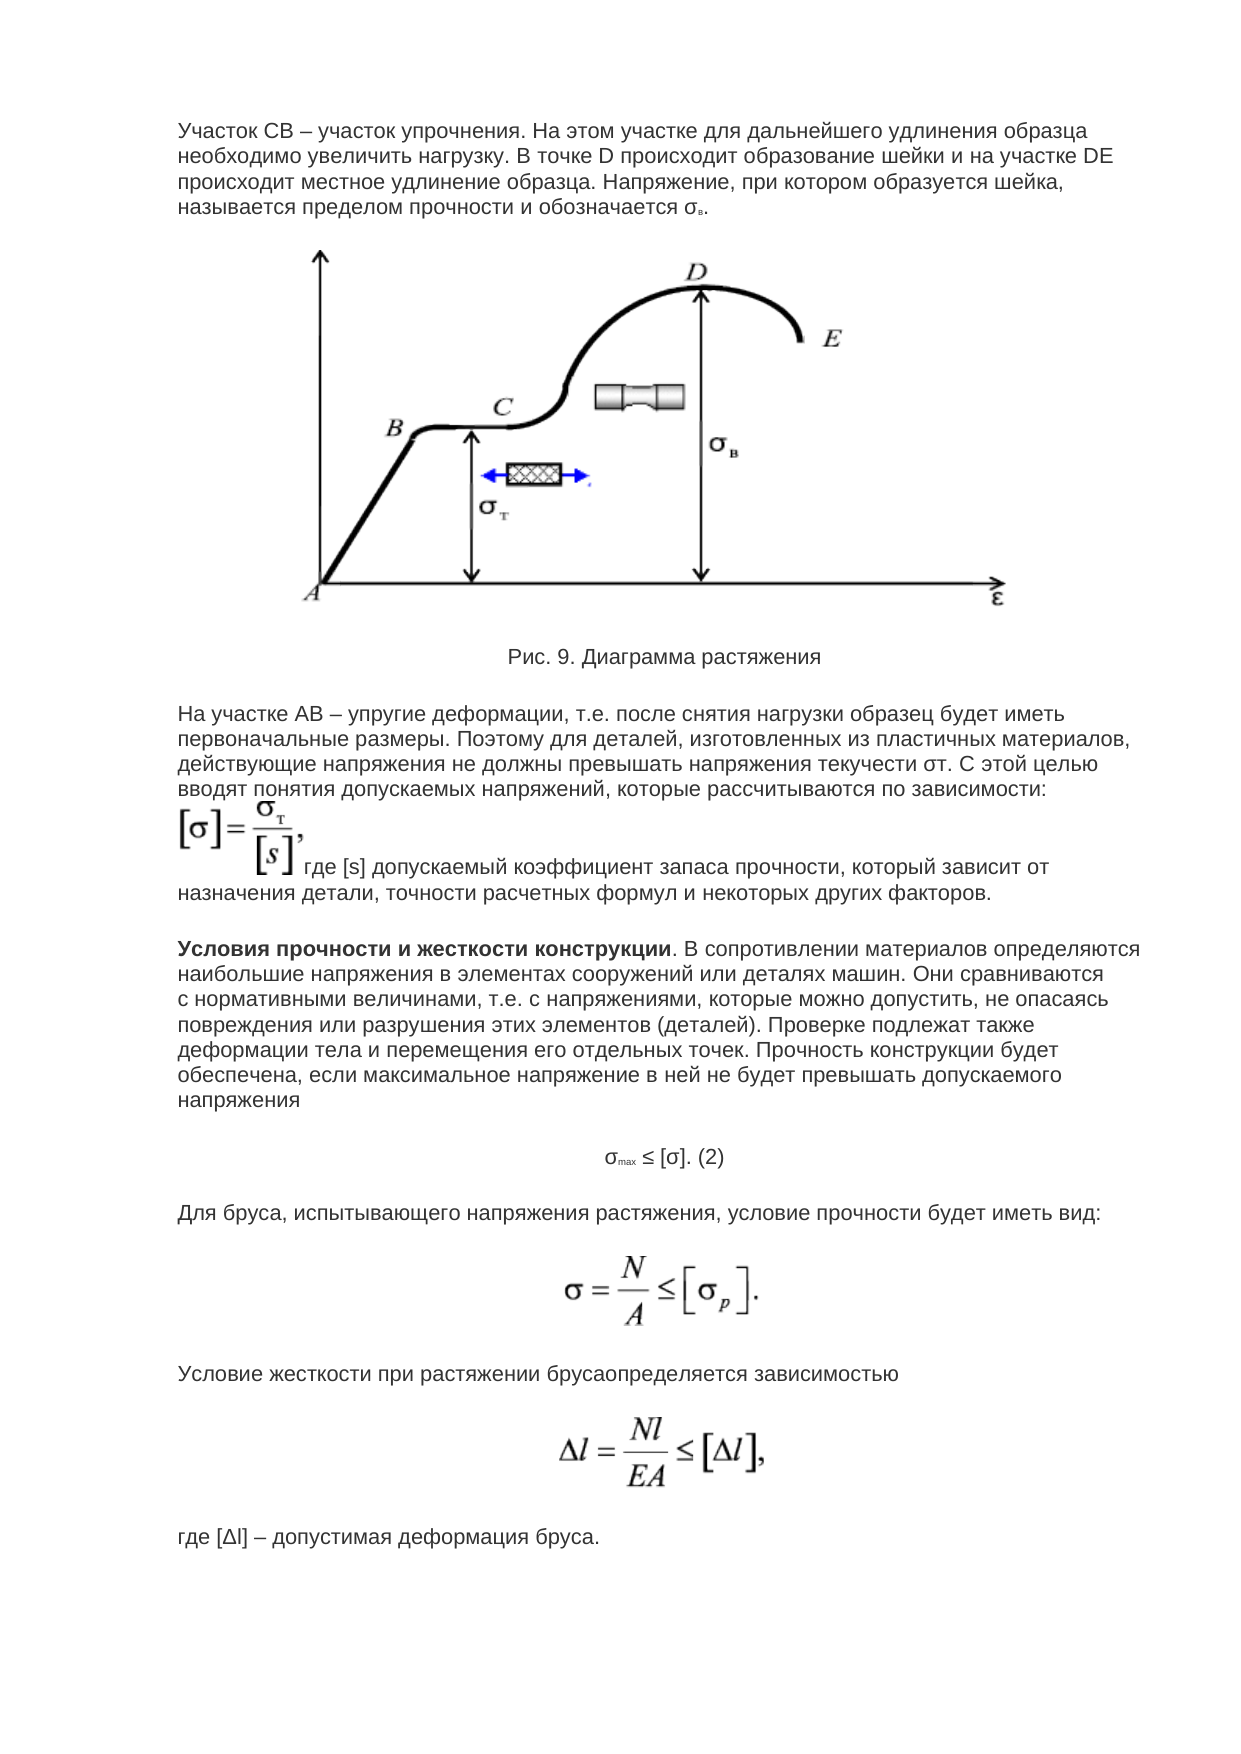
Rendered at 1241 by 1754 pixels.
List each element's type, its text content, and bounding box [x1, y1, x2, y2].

text σmax ≤ [σ]. (2) [177, 1143, 1152, 1169]
text На участке AB – упругие деформации, т.е. после снятия нагрузки образец будет иметь первоначальные размеры. Поэтому для деталей, изготовленных из пластичных материалов, действующие напряжения не должны превышать напряжения текучести σт. С этой целью вводят понятия допускаемых напряжений, которые рассчитываются по зависимости:где [s] допускаемый коэффициент запаса прочности, который зависит от назначения детали, точности расчетных формул и некоторых других факторов. [177, 700, 1152, 904]
text Рис. 9. Диаграмма растяжения [177, 644, 1152, 669]
text где [Δl] – допустимая деформация бруса. [177, 1524, 1152, 1549]
picture [564, 1256, 759, 1326]
text Для бруса, испытывающего напряжения растяжения, условие прочности будет иметь вид: [177, 1200, 1152, 1225]
picture [300, 250, 1023, 608]
text Участок CB – участок упрочнения. На этом участке для дальнейшего удлинения образца необходимо увеличить нагрузку. В точке D происходит образование шейки и на участке DE происходит местное удлинение образца. Напряжение, при котором образуется шейка, называется пределом прочности и обозначается σв. [177, 118, 1152, 219]
picture [559, 1417, 764, 1488]
text Условие жесткости при растяжении брусаопределяется зависимостью [177, 1361, 1152, 1386]
picture [177, 801, 304, 875]
text Условия прочности и жесткости конструкции. В сопротивлении материалов определяются наибольшие напряжения в элементах сооружений или деталях машин. Они сравниваются с нормативными величинами, т.е. с напряжениями, которые можно допустить, не опасаясь повреждения или разрушения этих элементов (деталей). Проверке подлежат также деформации тела и перемещения его отдельных точек. Прочность конструкции будет обеспечена, если максимальное напряжение в ней не будет превышать допускаемого напряжения [177, 936, 1152, 1112]
